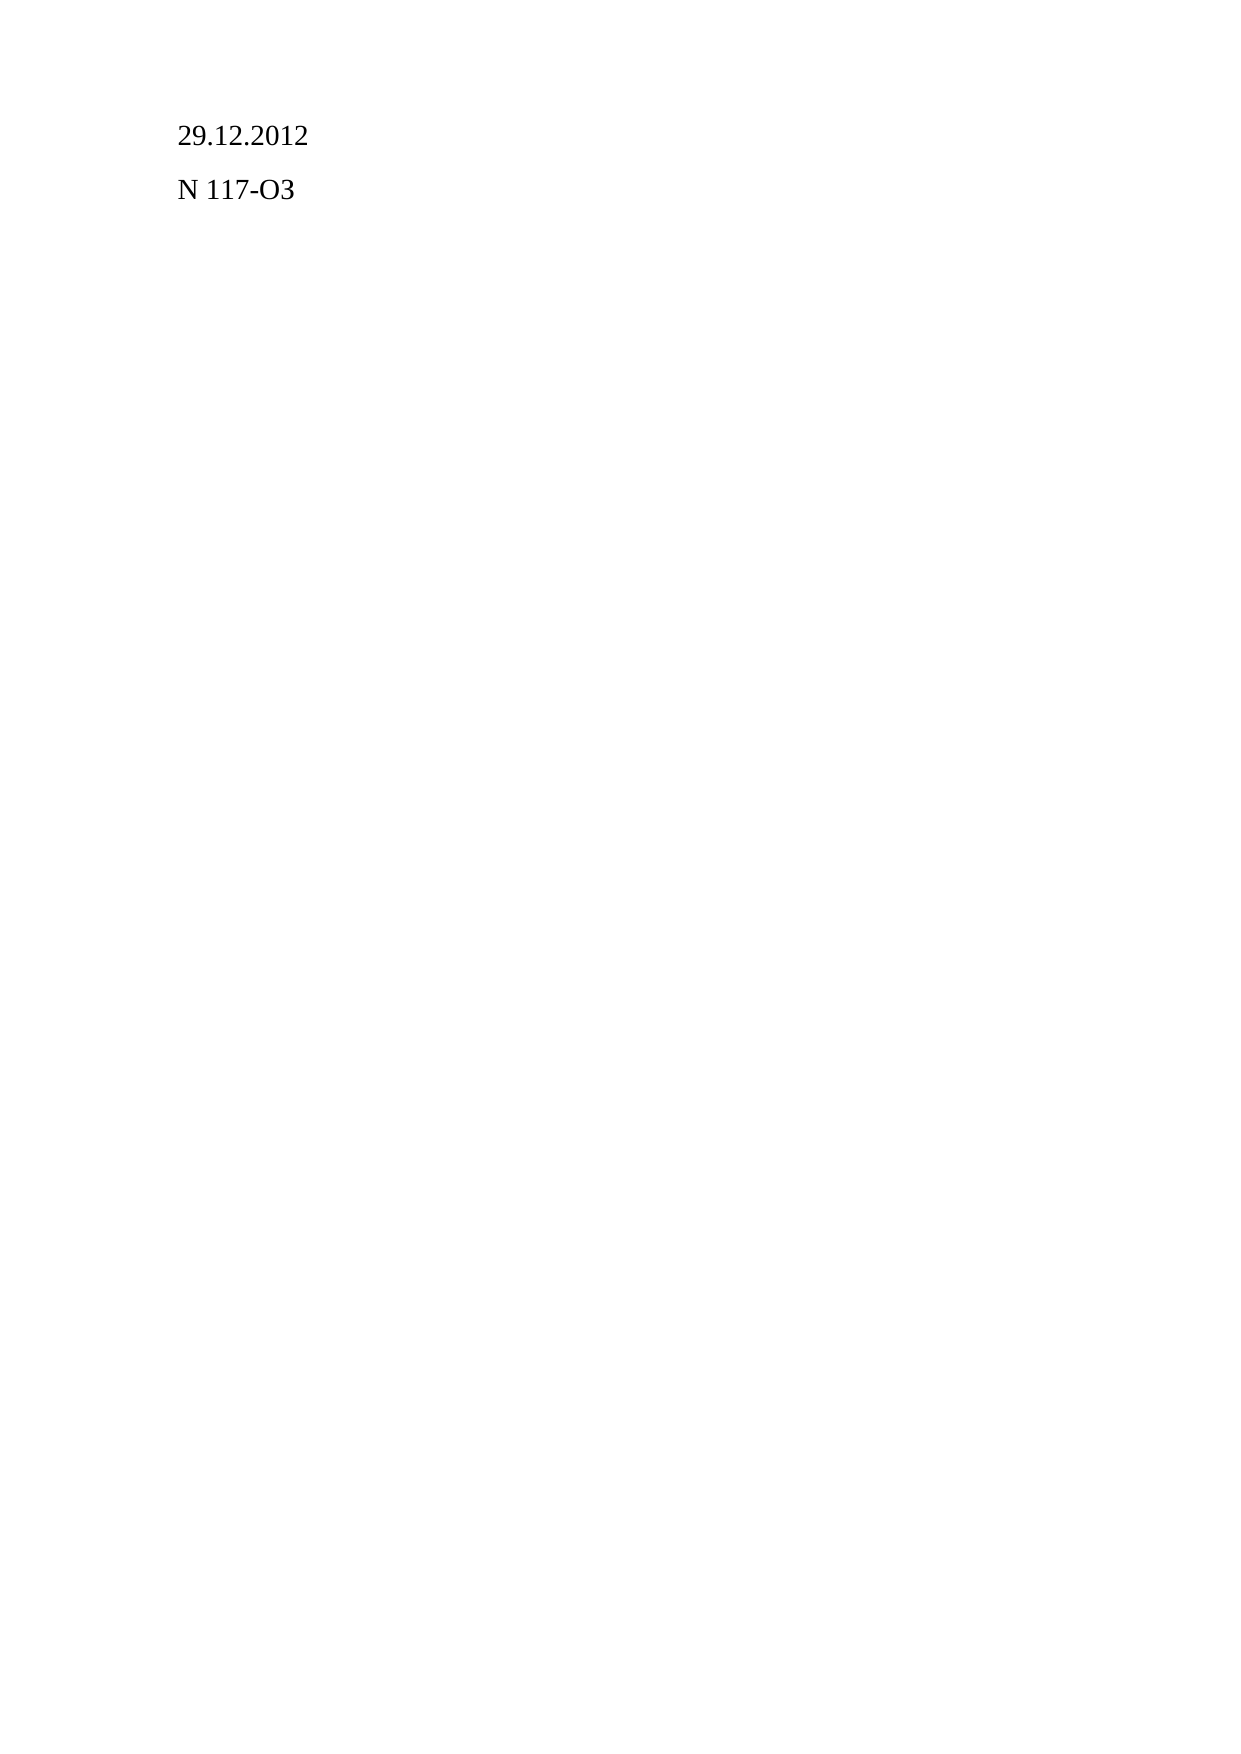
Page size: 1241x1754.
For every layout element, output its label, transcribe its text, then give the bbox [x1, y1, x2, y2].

text 29.12.2012 [177, 118, 1152, 152]
text N 117-ОЗ [177, 172, 1152, 206]
